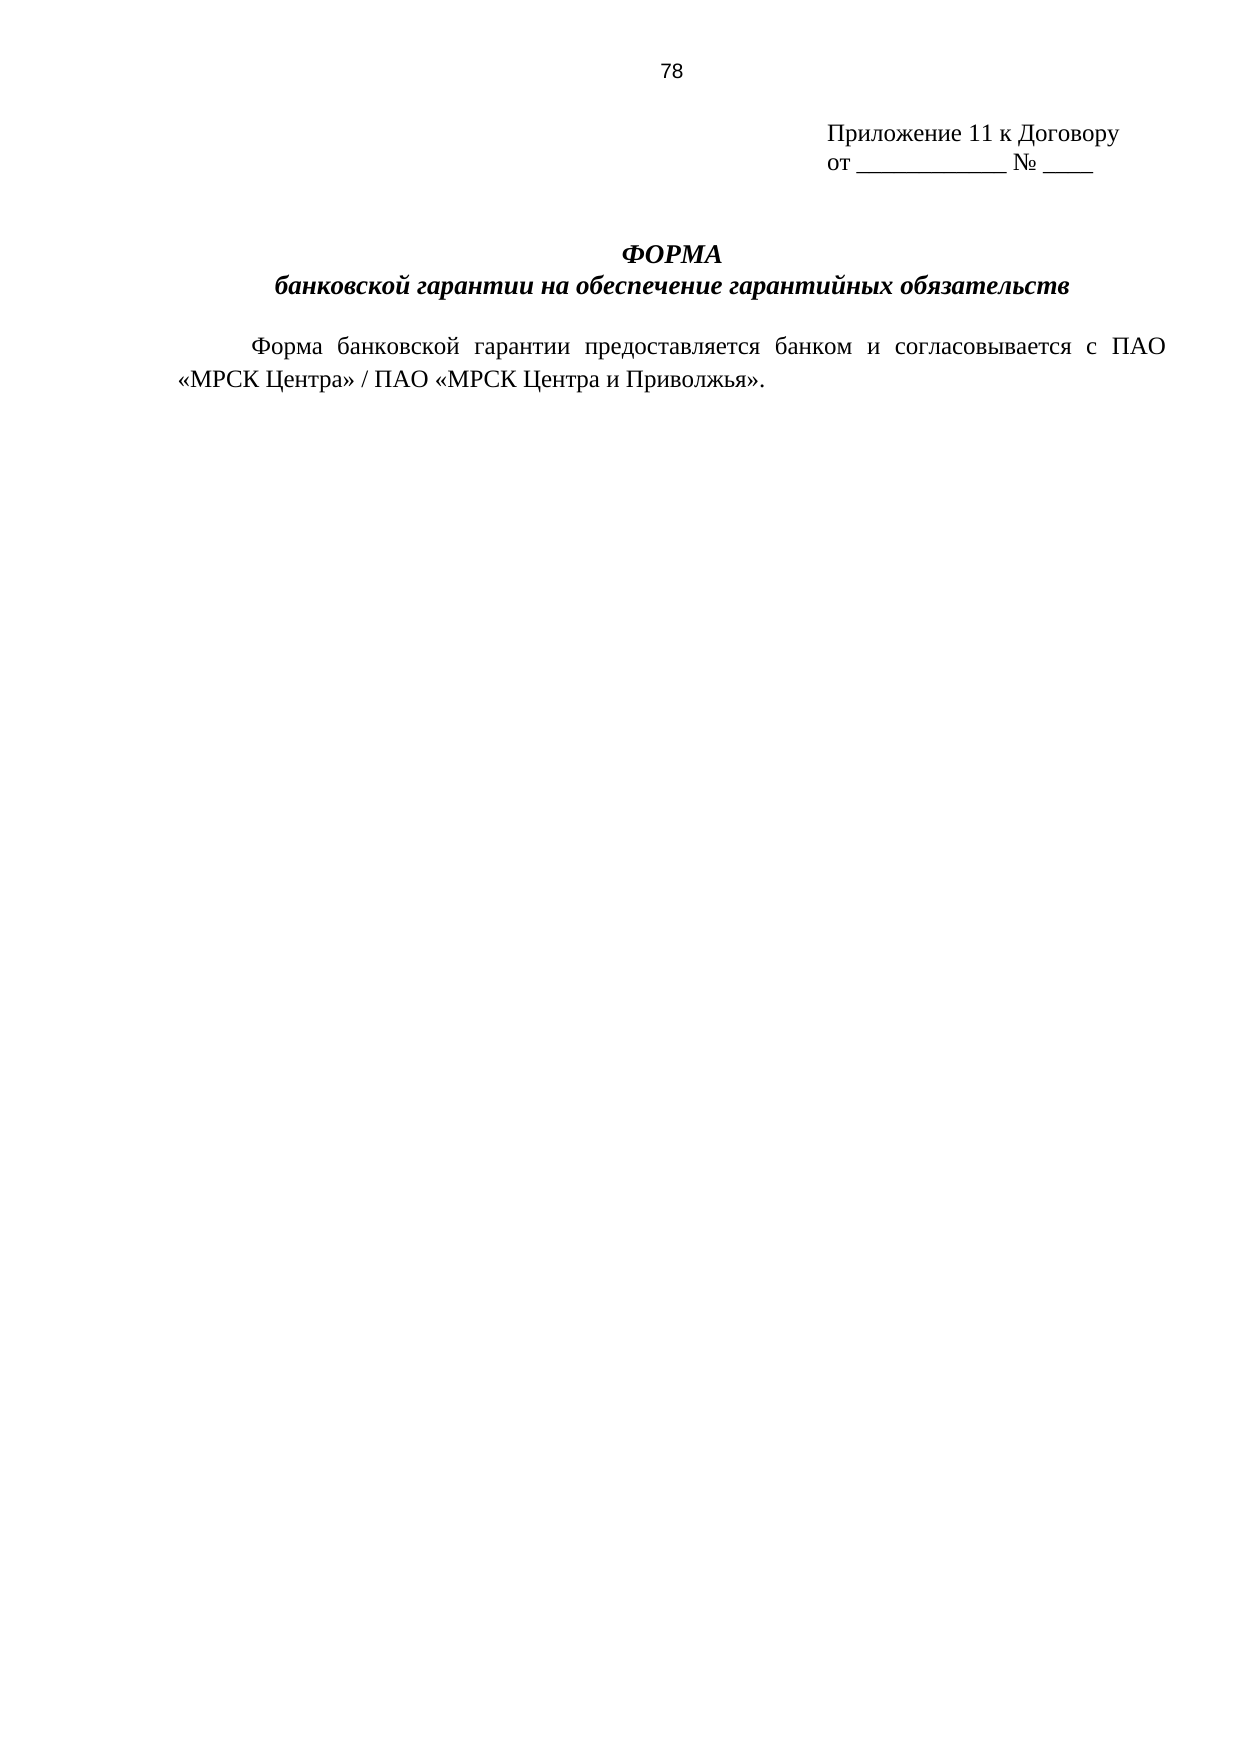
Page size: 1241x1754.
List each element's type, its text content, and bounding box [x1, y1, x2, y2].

text банковской гарантии на обеспечение гарантийных обязательств [177, 269, 1167, 300]
text Форма банковской гарантии предоставляется банком и согласовывается с ПАО «МРСК Центра» / ПАО «МРСК Центра и Приволжья». [177, 331, 1166, 393]
text от ____________ № ____ [827, 147, 1167, 176]
text Приложение 11 к Договору [827, 118, 1167, 147]
text ФОРМА [177, 238, 1167, 269]
